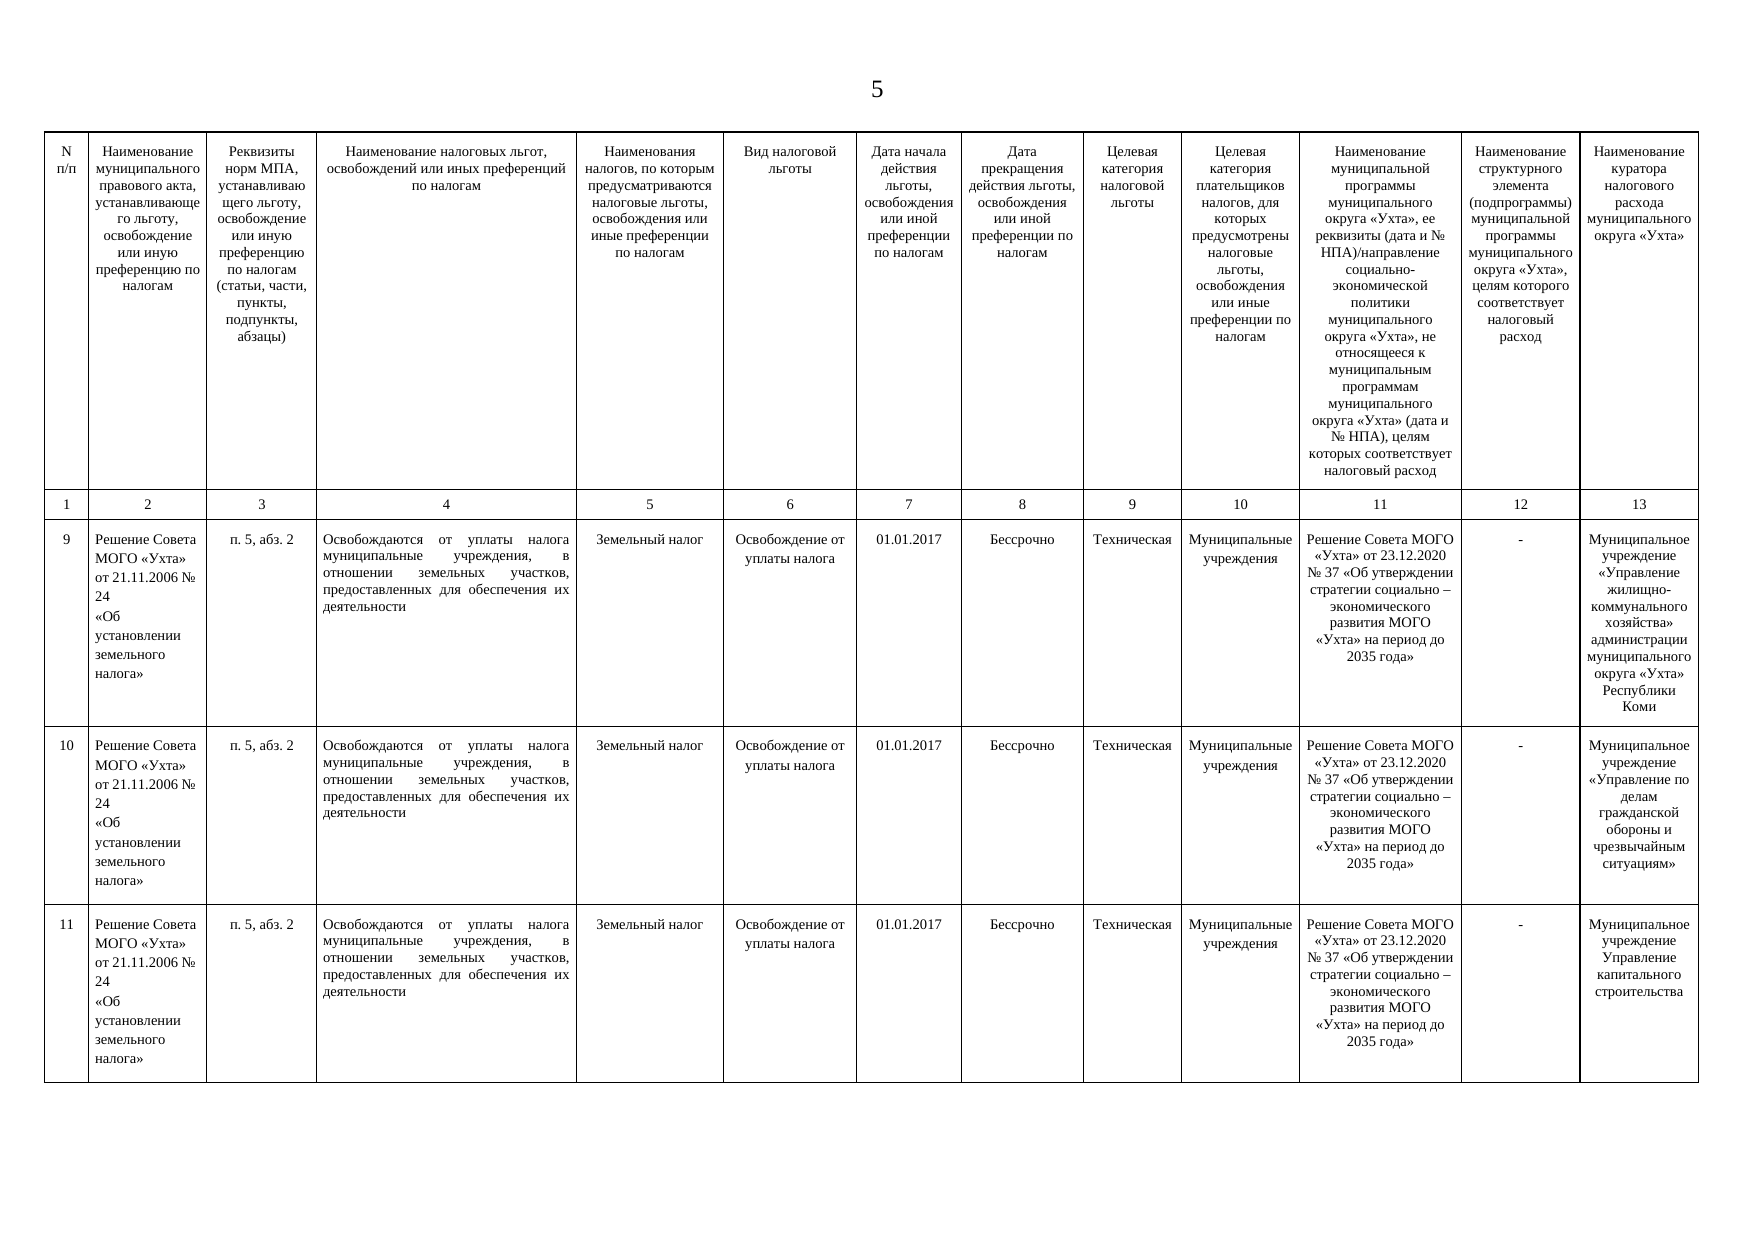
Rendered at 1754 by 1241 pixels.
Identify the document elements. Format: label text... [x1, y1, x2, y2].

table_cell Решение Совета МОГО «Ухта» от 23.12.2020 № 37 «Об утверждении стратегии социально – экономического развития МОГО «Ухта» на период до 2035 года» [1300, 905, 1461, 1082]
table_header Наименование структурного элемента (подпрограммы) муниципальной программы муниципального округа «Ухта», целям которого соответствует налоговый расход [1462, 133, 1579, 489]
table_cell Техническая [1084, 727, 1181, 904]
table_cell п. 5, абз. 2 [207, 905, 316, 1082]
table_header Целевая категория плательщиков налогов, для которых предусмотрены налоговые льготы, освобождения или иные преференции по налогам [1182, 133, 1299, 489]
table_cell Решение Совета МОГО «Ухта» от 21.11.2006 № 24 «Об установлении земельного налога» [89, 727, 206, 904]
table_cell п. 5, абз. 2 [207, 727, 316, 904]
table_cell 3 [207, 490, 316, 519]
table_cell Муниципальное учреждение Управление капитального строительства [1581, 905, 1698, 1082]
table_header Целевая категория налоговой льготы [1084, 133, 1181, 489]
table_cell - [1462, 905, 1579, 1082]
table_cell Освобождаются от уплаты налога муниципальные учреждения, в отношении земельных участков, предоставленных для обеспечения их деятельности [317, 905, 576, 1082]
table_cell Муниципальное учреждение «Управление жилищно-коммунального хозяйства» администрации муниципального округа «Ухта» Республики Коми [1581, 520, 1698, 726]
table_header Наименование налоговых льгот, освобождений или иных преференций по налогам [317, 133, 576, 489]
table_cell Техническая [1084, 905, 1181, 1082]
table_cell 10 [1182, 490, 1299, 519]
table_cell - [1462, 727, 1579, 904]
table_cell 01.01.2017 [857, 520, 961, 726]
table_cell 11 [45, 905, 88, 1082]
table_header Дата прекращения действия льготы, освобождения или иной преференции по налогам [962, 133, 1083, 489]
table_cell 01.01.2017 [857, 727, 961, 904]
table_cell Освобождение от уплаты налога [724, 520, 856, 726]
table_header Наименование муниципального правового акта, устанавливающего льготу, освобождение или иную преференцию по налогам [89, 133, 206, 489]
table_cell Муниципальные учреждения [1182, 905, 1299, 1082]
table_cell Освобождаются от уплаты налога муниципальные учреждения, в отношении земельных участков, предоставленных для обеспечения их деятельности [317, 520, 576, 726]
table_header Дата начала действия льготы, освобождения или иной преференции по налогам [857, 133, 961, 489]
table_cell Решение Совета МОГО «Ухта» от 23.12.2020 № 37 «Об утверждении стратегии социально – экономического развития МОГО «Ухта» на период до 2035 года» [1300, 727, 1461, 904]
table_cell Муниципальное учреждение «Управление по делам гражданской обороны и чрезвычайным ситуациям» [1581, 727, 1698, 904]
table_cell 9 [1084, 490, 1181, 519]
table_cell 11 [1300, 490, 1461, 519]
table_cell 12 [1462, 490, 1579, 519]
table_cell 2 [89, 490, 206, 519]
table_cell 7 [857, 490, 961, 519]
table_cell Освобождение от уплаты налога [724, 905, 856, 1082]
table_cell 13 [1581, 490, 1698, 519]
table_cell - [1462, 520, 1579, 726]
table_header Вид налоговой льготы [724, 133, 856, 489]
table_header Наименование муниципальной программы муниципального округа «Ухта», ее реквизиты (дата и № НПА)/направление социально-экономической политики муниципального округа «Ухта», не относящееся к муниципальным программам муниципального округа «Ухта» (дата и № НПА), целям которых соответствует налоговый расход [1300, 133, 1461, 489]
table_cell Решение Совета МОГО «Ухта» от 21.11.2006 № 24 «Об установлении земельного налога» [89, 905, 206, 1082]
table_cell Муниципальные учреждения [1182, 727, 1299, 904]
table_cell п. 5, абз. 2 [207, 520, 316, 726]
table_cell 4 [317, 490, 576, 519]
table_cell 9 [45, 520, 88, 726]
table_cell Бессрочно [962, 905, 1083, 1082]
table_cell Техническая [1084, 520, 1181, 726]
table_cell Муниципальные учреждения [1182, 520, 1299, 726]
table_header Реквизиты норм МПА, устанавливающего льготу, освобождение или иную преференцию по налогам (статьи, части, пункты, подпункты, абзацы) [207, 133, 316, 489]
table_header N п/п [45, 133, 88, 489]
table_cell 8 [962, 490, 1083, 519]
table_cell Бессрочно [962, 520, 1083, 726]
table_cell Решение Совета МОГО «Ухта» от 23.12.2020 № 37 «Об утверждении стратегии социально – экономического развития МОГО «Ухта» на период до 2035 года» [1300, 520, 1461, 726]
table_cell Земельный налог [577, 727, 723, 904]
table_cell Земельный налог [577, 520, 723, 726]
table_header Наименования налогов, по которым предусматриваются налоговые льготы, освобождения или иные преференции по налогам [577, 133, 723, 489]
table_cell 5 [577, 490, 723, 519]
table_header Наименование куратора налогового расхода муниципального округа «Ухта» [1581, 133, 1698, 489]
table_cell 6 [724, 490, 856, 519]
table_cell Земельный налог [577, 905, 723, 1082]
table_cell Освобождение от уплаты налога [724, 727, 856, 904]
table_cell Решение Совета МОГО «Ухта» от 21.11.2006 № 24 «Об установлении земельного налога» [89, 520, 206, 726]
table_cell Бессрочно [962, 727, 1083, 904]
table_cell 10 [45, 727, 88, 904]
table_cell 1 [45, 490, 88, 519]
table_cell Освобождаются от уплаты налога муниципальные учреждения, в отношении земельных участков, предоставленных для обеспечения их деятельности [317, 727, 576, 904]
table_cell 01.01.2017 [857, 905, 961, 1082]
